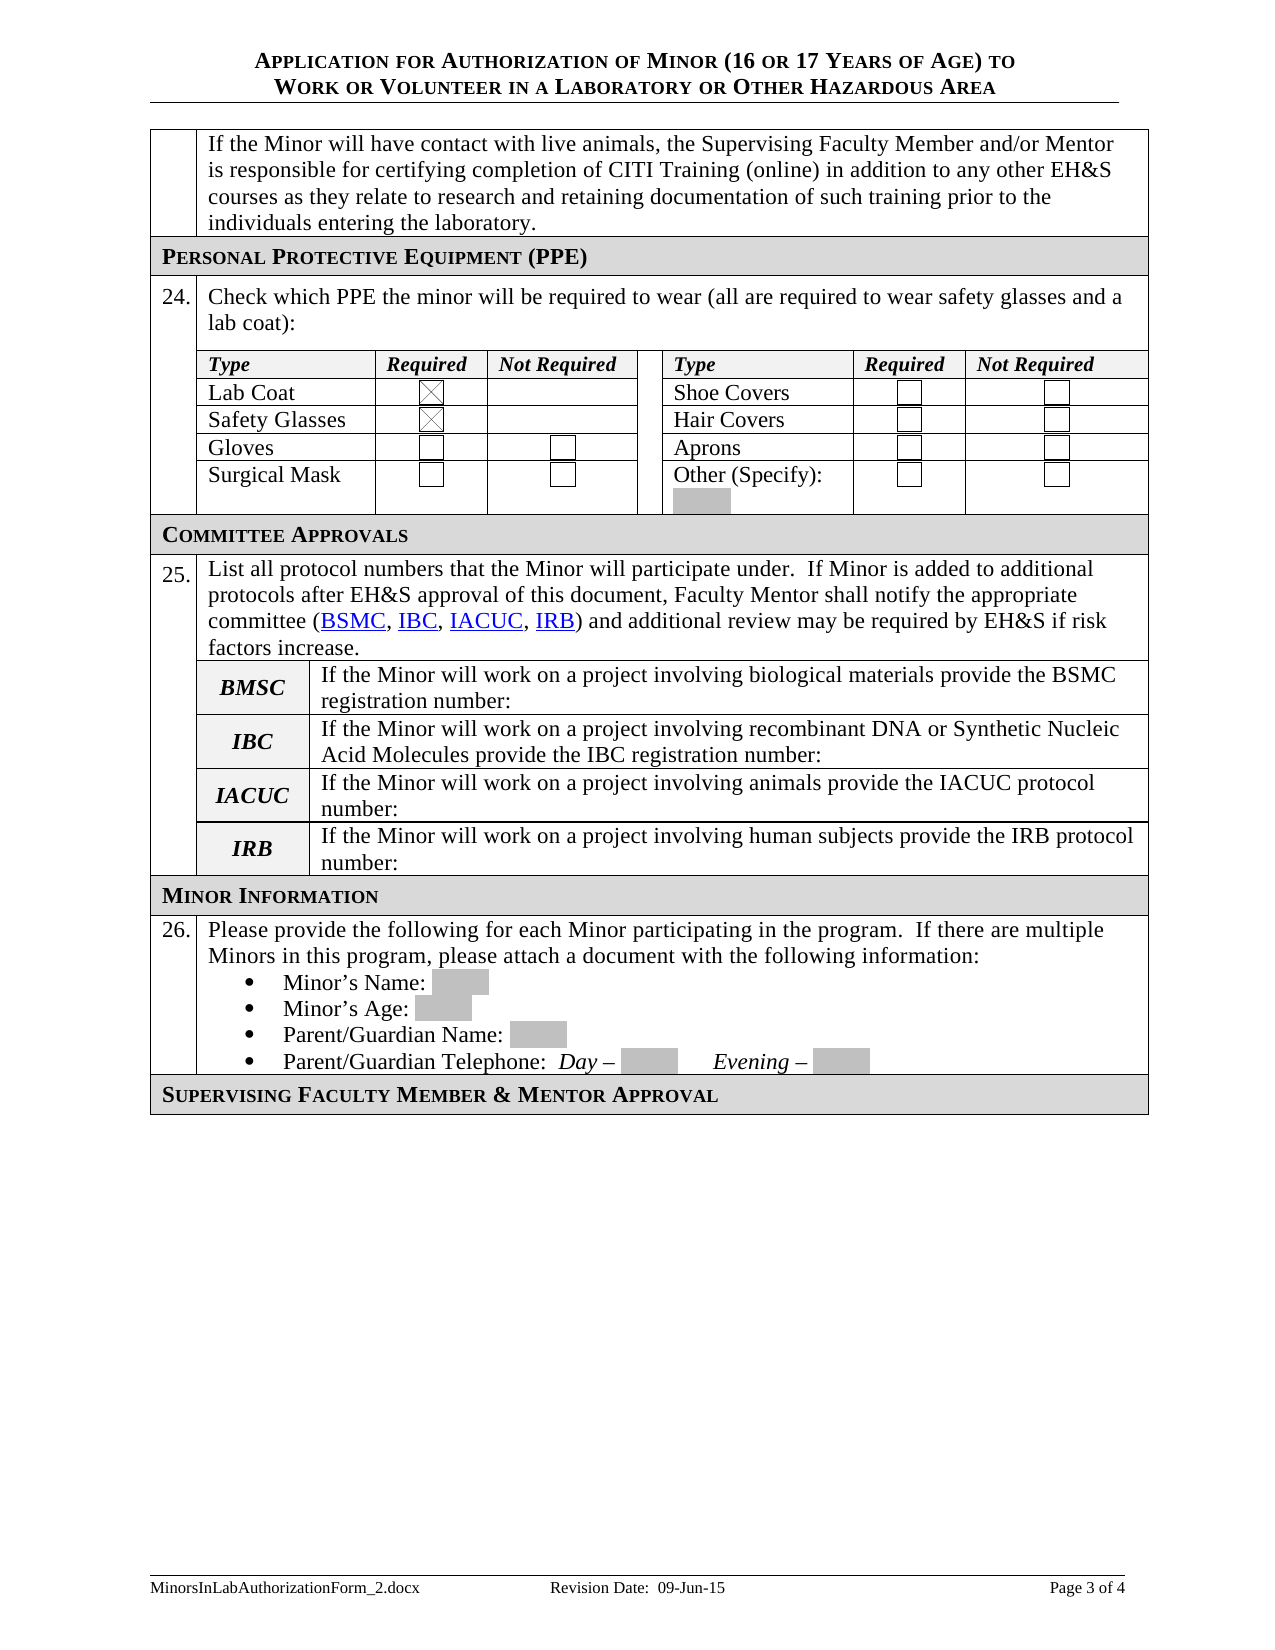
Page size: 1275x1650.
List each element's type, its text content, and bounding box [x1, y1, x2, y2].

table_cell Type [663, 351, 853, 378]
table_cell [151, 350, 196, 514]
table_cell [197, 130, 1148, 236]
table_cell [422, 381, 441, 391]
table_cell Not Required [488, 351, 637, 378]
table_cell Safety Glasses [197, 406, 375, 433]
table_cell [376, 461, 487, 514]
table_cell Personal Protective Equipment (PPE) [151, 237, 1148, 275]
table_cell Required [854, 351, 965, 378]
table_cell [966, 406, 1148, 433]
table_cell Committee Approvals [151, 515, 1148, 554]
table_cell Shoe Covers [663, 379, 853, 405]
table_cell Hair Covers [663, 406, 853, 433]
table_cell [854, 379, 965, 405]
table_cell [376, 406, 487, 433]
table_cell [854, 461, 965, 514]
table_cell Aprons [663, 434, 853, 460]
table_cell Type [197, 351, 375, 378]
table_cell [376, 379, 419, 405]
table_cell [421, 393, 442, 404]
table_cell IACUC [197, 769, 309, 821]
table_cell [488, 406, 637, 433]
table_cell IRB [197, 823, 309, 875]
table_cell [638, 433, 662, 460]
table_cell Please provide the following for each Minor participating in the program. If there are multiple Minors in this program, please attach a document with the following information: Minor’s Name: Minor’s Age: Parent/Guardian Name: Parent/Guardian Telephone: Day – Evening – [197, 916, 1148, 1074]
table_cell List all protocol numbers that the Minor will participate under. If Minor is added to additional protocols after EH&S approval of this document, Faculty Mentor shall notify the appropriate committee (BSMC, IBC, IACUC, IRB) and additional review may be required by EH&S if risk factors increase. [197, 555, 1148, 660]
table_cell If the Minor will work on a project involving biological materials provide the BSMC registration number: [310, 661, 1148, 714]
table_cell If the Minor will work on a project involving human subjects provide the IRB protocol number: [310, 823, 1148, 875]
table_cell [638, 378, 662, 405]
table_cell IBC [197, 715, 309, 768]
table_cell [420, 382, 430, 402]
table_cell Surgical Mask [197, 461, 375, 514]
table_cell [488, 434, 637, 460]
table_cell BMSC [197, 661, 309, 714]
table_cell [854, 434, 965, 460]
table_cell If the Minor will work on a project involving recombinant DNA or Synthetic Nucleic Acid Molecules provide the IBC registration number: [310, 715, 1148, 768]
table_cell Other (Specify): [663, 461, 853, 514]
table_cell [966, 434, 1148, 460]
table_cell Check which PPE the minor will be required to wear (all are required to wear safety glasses and a lab coat): [197, 276, 1148, 350]
table_cell [433, 382, 443, 402]
table_cell Gloves [197, 434, 375, 460]
table_cell Lab Coat [197, 379, 375, 405]
table_cell Not Required [966, 351, 1148, 378]
table_cell [376, 434, 487, 460]
table_cell [488, 461, 637, 514]
table_cell [854, 406, 965, 433]
table_cell Supervising Faculty Member & Mentor Approval [151, 1075, 1148, 1114]
table_cell [488, 379, 637, 405]
table_cell Required [376, 351, 487, 378]
table_cell Minor Information [151, 876, 1148, 915]
table_cell [151, 130, 196, 236]
table_cell [638, 405, 662, 433]
table_cell [151, 276, 196, 350]
table_cell [151, 555, 196, 875]
table_cell [966, 379, 1148, 405]
table_cell [444, 379, 487, 405]
table_cell [151, 916, 196, 1074]
table_cell [966, 461, 1148, 514]
table_cell If the Minor will work on a project involving animals provide the IACUC protocol number: [310, 769, 1148, 821]
table_cell [638, 460, 662, 514]
table_cell [638, 351, 662, 378]
